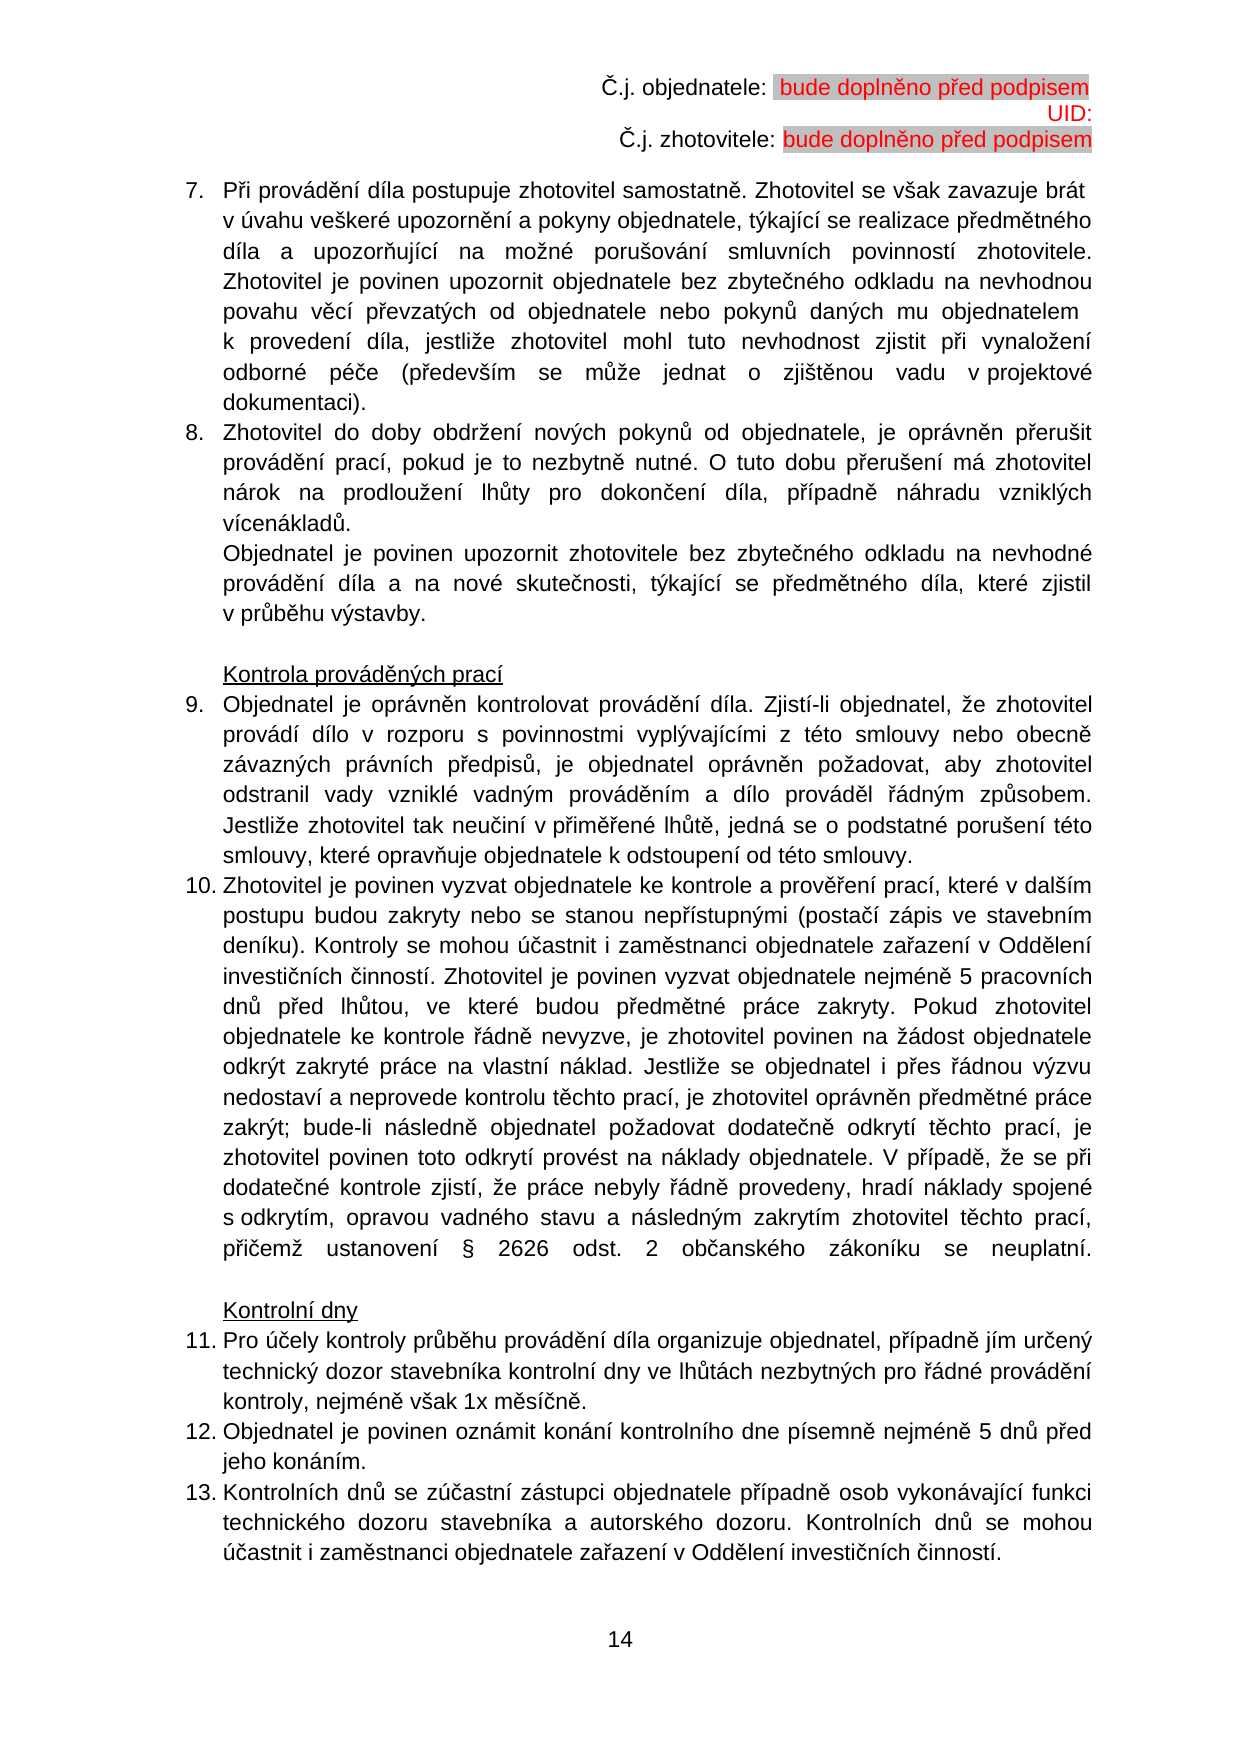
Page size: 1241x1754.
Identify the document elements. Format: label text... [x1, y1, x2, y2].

list Objednatel je povinen oznámit konání kontrolního dne písemně nejméně 5 dnů před jeho konáním. [185, 1418, 1093, 1474]
list Při provádění díla postupuje zhotovitel samostatně. Zhotovitel se však zavazuje brát v úvahu veškeré upozornění a pokyny objednatele, týkající se realizace předmětného díla a upozorňující na možné porušování smluvních povinností zhotovitele. Zhotovitel je povinen upozornit objednatele bez zbytečného odkladu na nevhodnou povahu věcí převzatých od objednatele nebo pokynů daných mu objednatelem k provedení díla, jestliže zhotovitel mohl tuto nevhodnost zjistit při vynaložení odborné péče (především se může jednat o zjištěnou vadu v projektové dokumentaci). [185, 177, 1093, 415]
list Kontrolních dnů se zúčastní zástupci objednatele případně osob vykonávající funkci technického dozoru stavebníka a autorského dozoru. Kontrolních dnů se mohou účastnit i zaměstnanci objednatele zařazení v Oddělení investičních činností. [185, 1478, 1093, 1565]
list Pro účely kontroly průběhu provádění díla organizuje objednatel, případně jím určený technický dozor stavebníka kontrolní dny ve lhůtách nezbytných pro řádné provádění kontroly, nejméně však 1x měsíčně. [185, 1327, 1093, 1414]
list Objednatel je oprávněn kontrolovat provádění díla. Zjistí-li objednatel, že zhotovitel provádí dílo v rozporu s povinnostmi vyplývajícími z této smlouvy nebo obecně závazných právních předpisů, je objednatel oprávněn požadovat, aby zhotovitel odstranil vady vzniklé vadným prováděním a dílo prováděl řádným způsobem. Jestliže zhotovitel tak neučiní v přiměřené lhůtě, jedná se o podstatné porušení této smlouvy, které opravňuje objednatele k odstoupení od této smlouvy. [185, 691, 1093, 868]
list Zhotovitel je povinen vyzvat objednatele ke kontrole a prověření prací, které v dalším postupu budou zakryty nebo se stanou nepřístupnými (postačí zápis ve stavebním deníku). Kontroly se mohou účastnit i zaměstnanci objednatele zařazení v Oddělení investičních činností. Zhotovitel je povinen vyzvat objednatele nejméně 5 pracovních dnů před lhůtou, ve které budou předmětné práce zakryty. Pokud zhotovitel objednatele ke kontrole řádně nevyzve, je zhotovitel povinen na žádost objednatele odkrýt zakryté práce na vlastní náklad. Jestliže se objednatel i přes řádnou výzvu nedostaví a neprovede kontrolu těchto prací, je zhotovitel oprávněn předmětné práce zakrýt; bude-li následně objednatel požadovat dodatečně odkrytí těchto prací, je zhotovitel povinen toto odkrytí provést na náklady objednatele. V případě, že se při dodatečné kontrole zjistí, že práce nebyly řádně provedeny, hradí náklady spojené s odkrytím, opravou vadného stavu a následným zakrytím zhotovitel těchto prací, přičemž ustanovení § 2626 odst. 2 občanského zákoníku se neuplatní. [185, 872, 1093, 1293]
list Zhotovitel do doby obdržení nových pokynů od objednatele, je oprávněn přerušit provádění prací, pokud je to nezbytně nutné. O tuto dobu přerušení má zhotovitel nárok na prodloužení lhůty pro dokončení díla, případně náhradu vzniklých vícenákladů. Objednatel je povinen upozornit zhotovitele bez zbytečného odkladu na nevhodné provádění díla a na nové skutečnosti, týkající se předmětného díla, které zjistil v průběhu výstavby. [185, 419, 1093, 626]
list Kontrolní dny [223, 1297, 1093, 1323]
list Kontrola prováděných prací [223, 630, 1093, 687]
